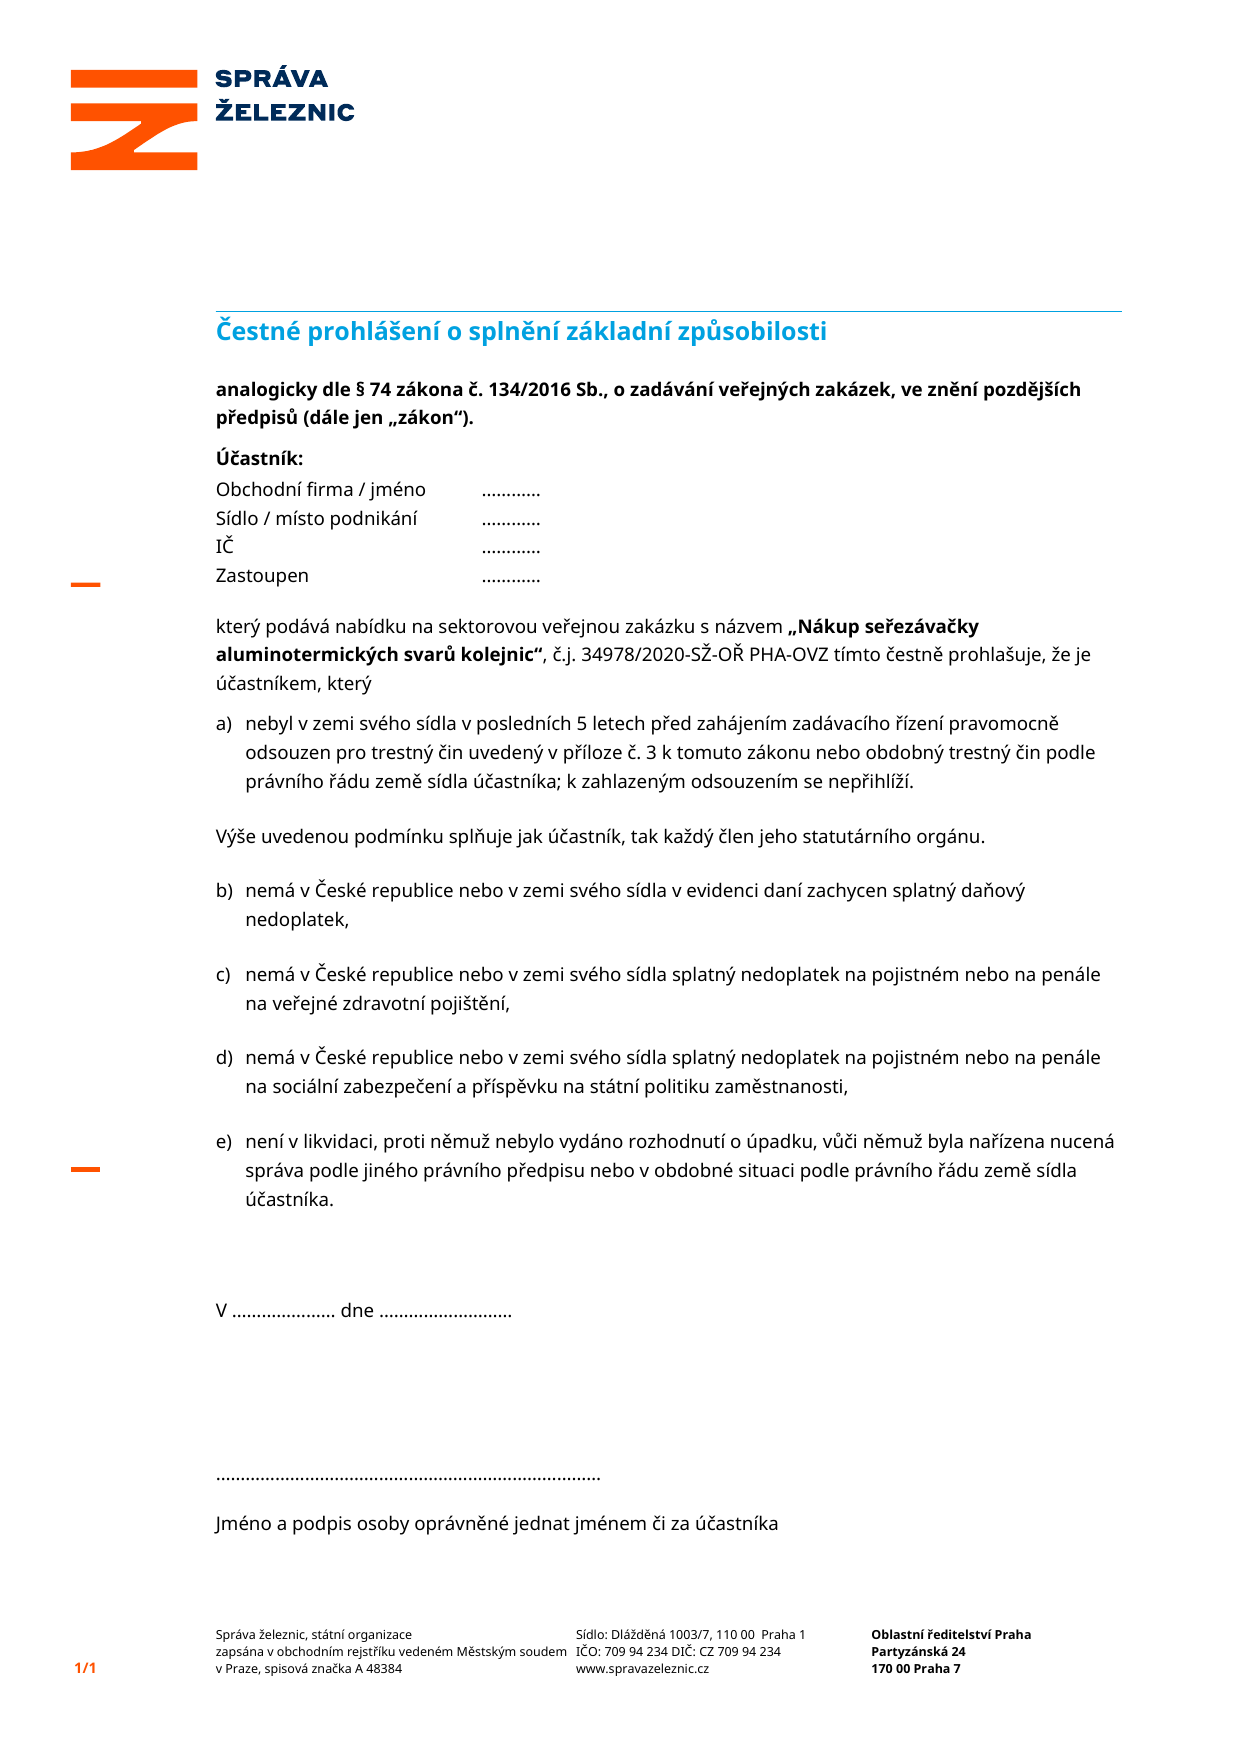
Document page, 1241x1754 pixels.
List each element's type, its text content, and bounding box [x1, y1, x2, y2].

text c) nemá v České republice nebo v zemi svého sídla splatný nedoplatek na pojistném nebo na penále na veřejné zdravotní pojištění, [216, 961, 1122, 1016]
text a) nebyl v zemi svého sídla v posledních 5 letech před zahájením zadávacího řízení pravomocně odsouzen pro trestný čin uvedený v příloze č. 3 k tomuto zákonu nebo obdobný trestný čin podle právního řádu země sídla účastníka; k zahlazeným odsouzením se nepřihlíží. [216, 710, 1122, 794]
text Jméno a podpis osoby oprávněné jednat jménem či za účastníka [216, 1511, 1122, 1536]
subtitle Čestné prohlášení o splnění základní způsobilosti [216, 312, 1122, 348]
subtitle Účastník: [216, 445, 1122, 470]
subtitle analogicky dle § 74 zákona č. 134/2016 Sb., o zadávání veřejných zakázek, ve znění pozdějších předpisů (dále jen „zákon“). [216, 376, 1122, 430]
text e) není v likvidaci, proti němuž nebylo vydáno rozhodnutí o úpadku, vůči němuž byla nařízena nucená správa podle jiného právního předpisu nebo v obdobné situaci podle právního řádu země sídla účastníka. [216, 1128, 1122, 1212]
text Sídlo / místo podnikání ………… [216, 502, 1122, 531]
text V ………………… dne ……………………… [216, 1294, 1121, 1323]
text …………………………………………………………………… [216, 1456, 1121, 1486]
text Výše uvedenou podmínku splňuje jak účastník, tak každý člen jeho statutárního orgánu. [216, 823, 1122, 849]
text b) nemá v České republice nebo v zemi svého sídla v evidenci daní zachycen splatný daňový nedoplatek, [216, 877, 1122, 932]
text IČ ………… [216, 531, 1122, 560]
text který podává nabídku na sektorovou veřejnou zakázku s názvem „Nákup seřezávačky aluminotermických svarů kolejnic“, č.j. 34978/2020-SŽ-OŘ PHA-OVZ tímto čestně prohlašuje, že je účastníkem, který [216, 614, 1122, 695]
text Zastoupen ………… [216, 560, 1122, 589]
text d) nemá v České republice nebo v zemi svého sídla splatný nedoplatek na pojistném nebo na penále na sociální zabezpečení a příspěvku na státní politiku zaměstnanosti, [216, 1044, 1122, 1099]
text Obchodní firma / jméno ………… [216, 473, 1122, 502]
